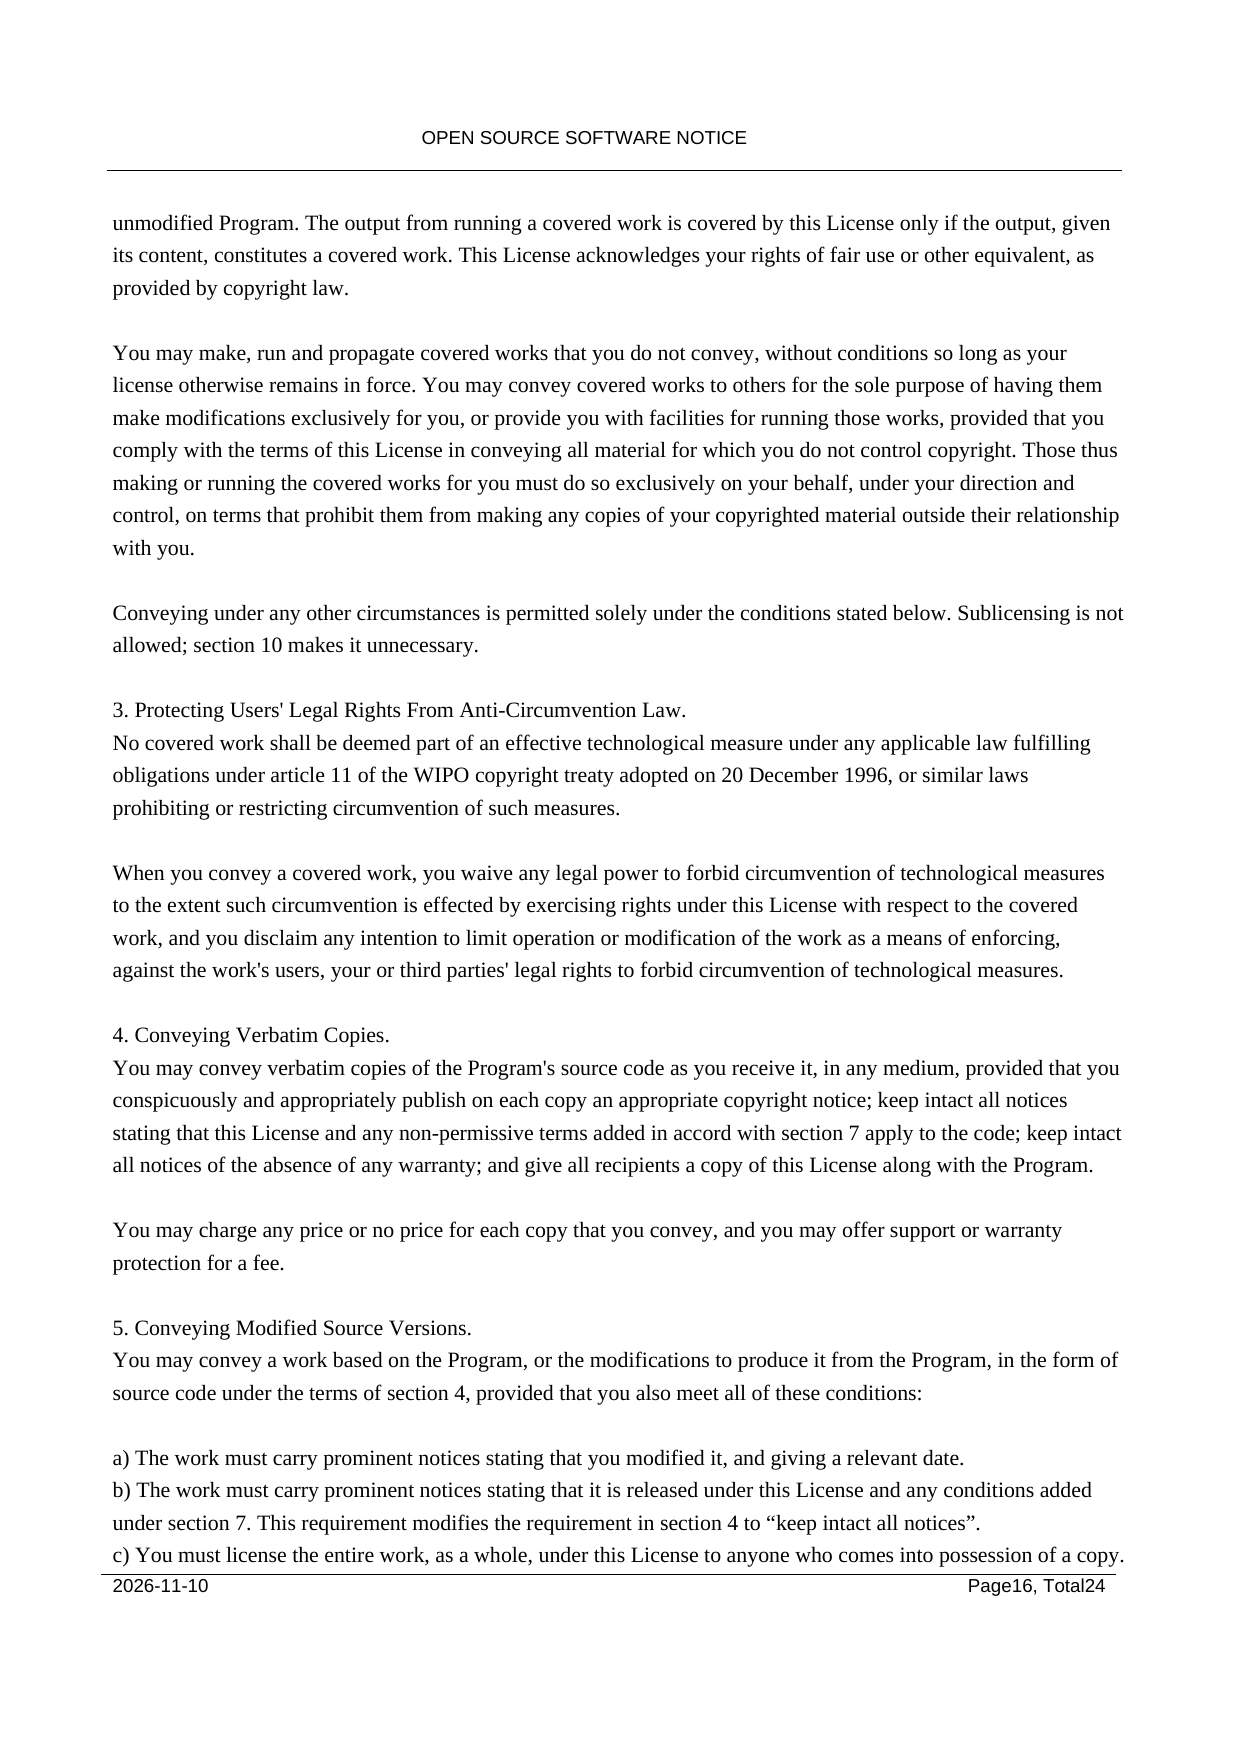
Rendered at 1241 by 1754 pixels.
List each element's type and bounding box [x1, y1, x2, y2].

text [112, 206, 1128, 1571]
